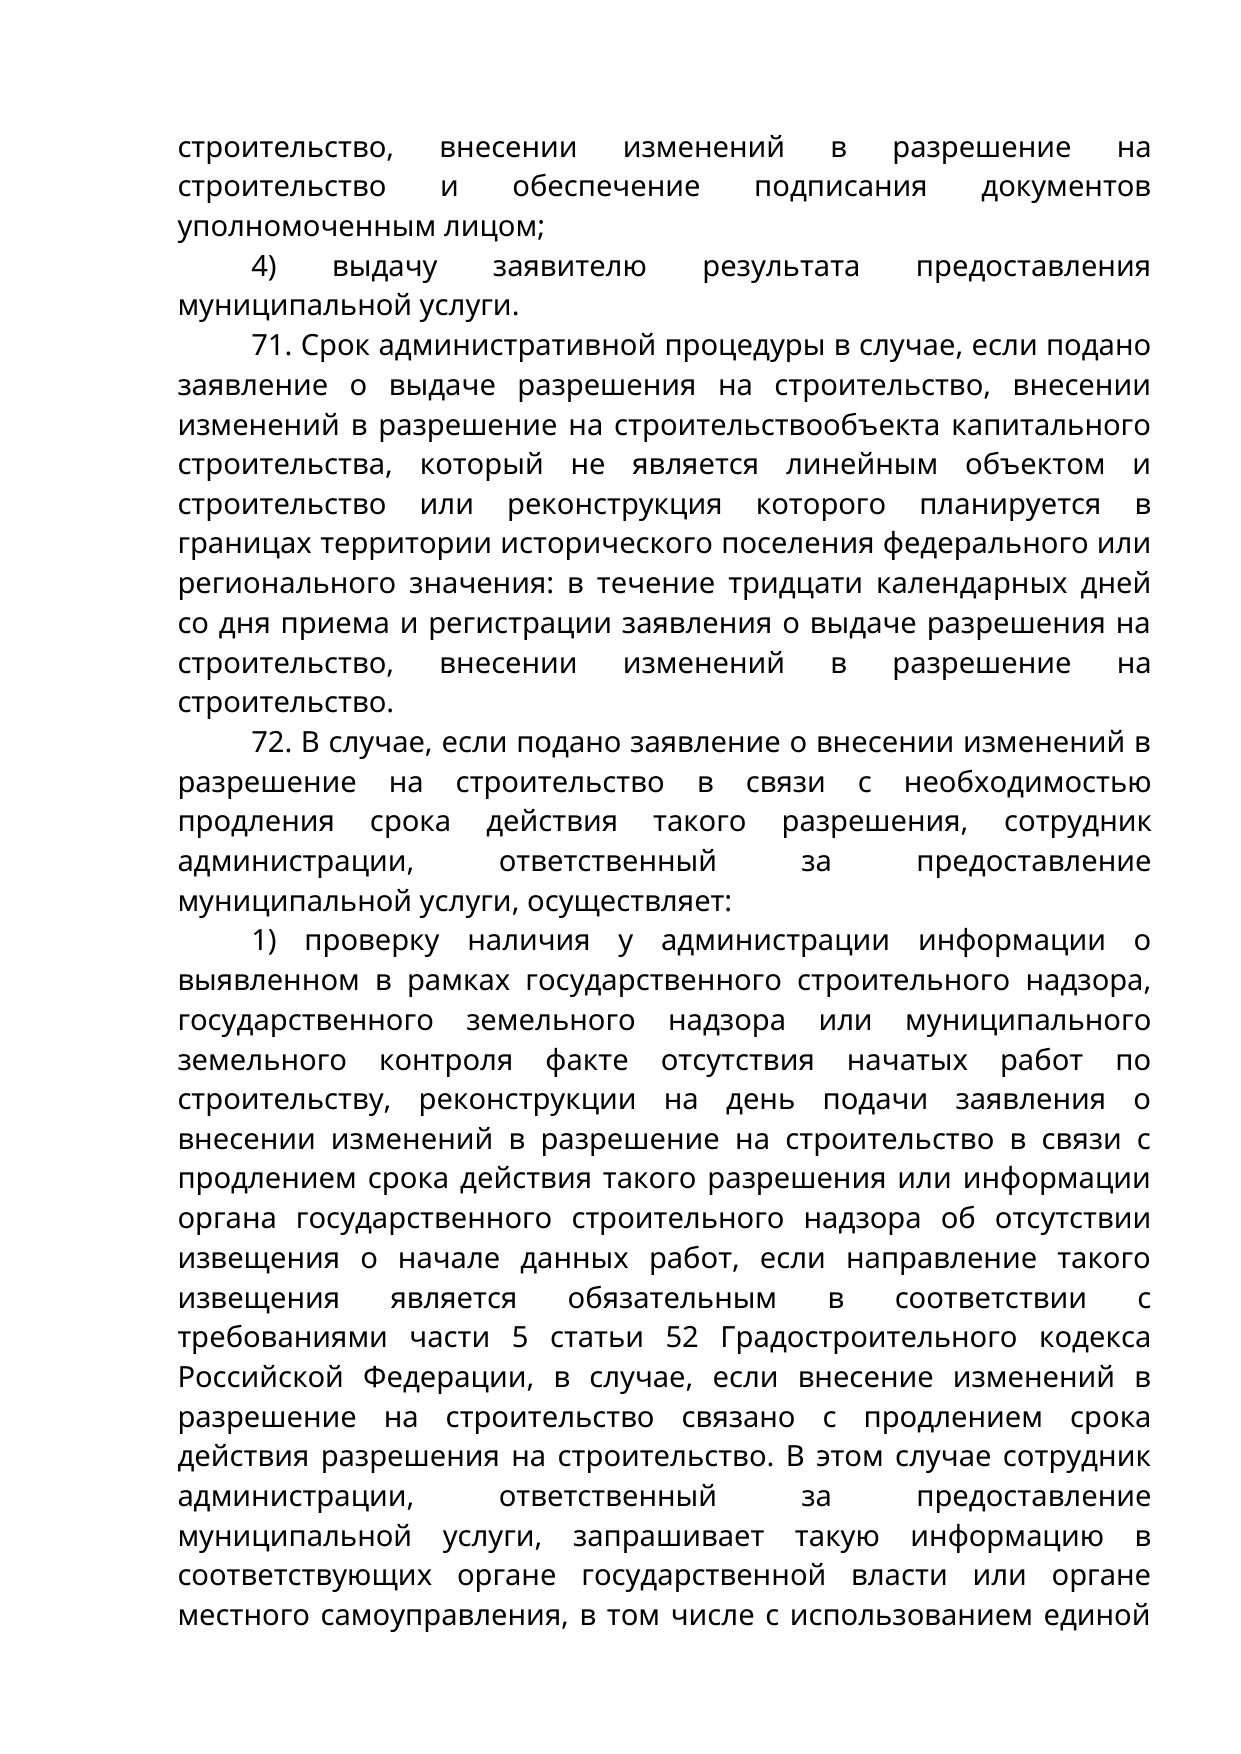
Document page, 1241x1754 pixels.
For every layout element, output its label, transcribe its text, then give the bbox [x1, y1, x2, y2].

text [177, 126, 1152, 245]
text 71. Срок административной процедуры в случае, если подано заявление о выдаче разрешения на строительство, внесении изменений в разрешение на строительствообъекта капитального строительства, который не является линейным объектом и строительство или реконструкция которого планируется в границах территории исторического поселения федерального или регионального значения: в течение тридцати календарных дней со дня приема и регистрации заявления о выдаче разрешения на строительство, внесении изменений в разрешение на строительство. [177, 324, 1152, 721]
text 4) выдачу заявителю результата предоставления муниципальной услуги. [177, 245, 1152, 324]
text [177, 920, 1152, 1634]
text 72. В случае, если подано заявление о внесении изменений в разрешение на строительство в связи с необходимостью продления срока действия такого разрешения, сотрудник администрации, ответственный за предоставление муниципальной услуги, осуществляет: [177, 721, 1152, 920]
